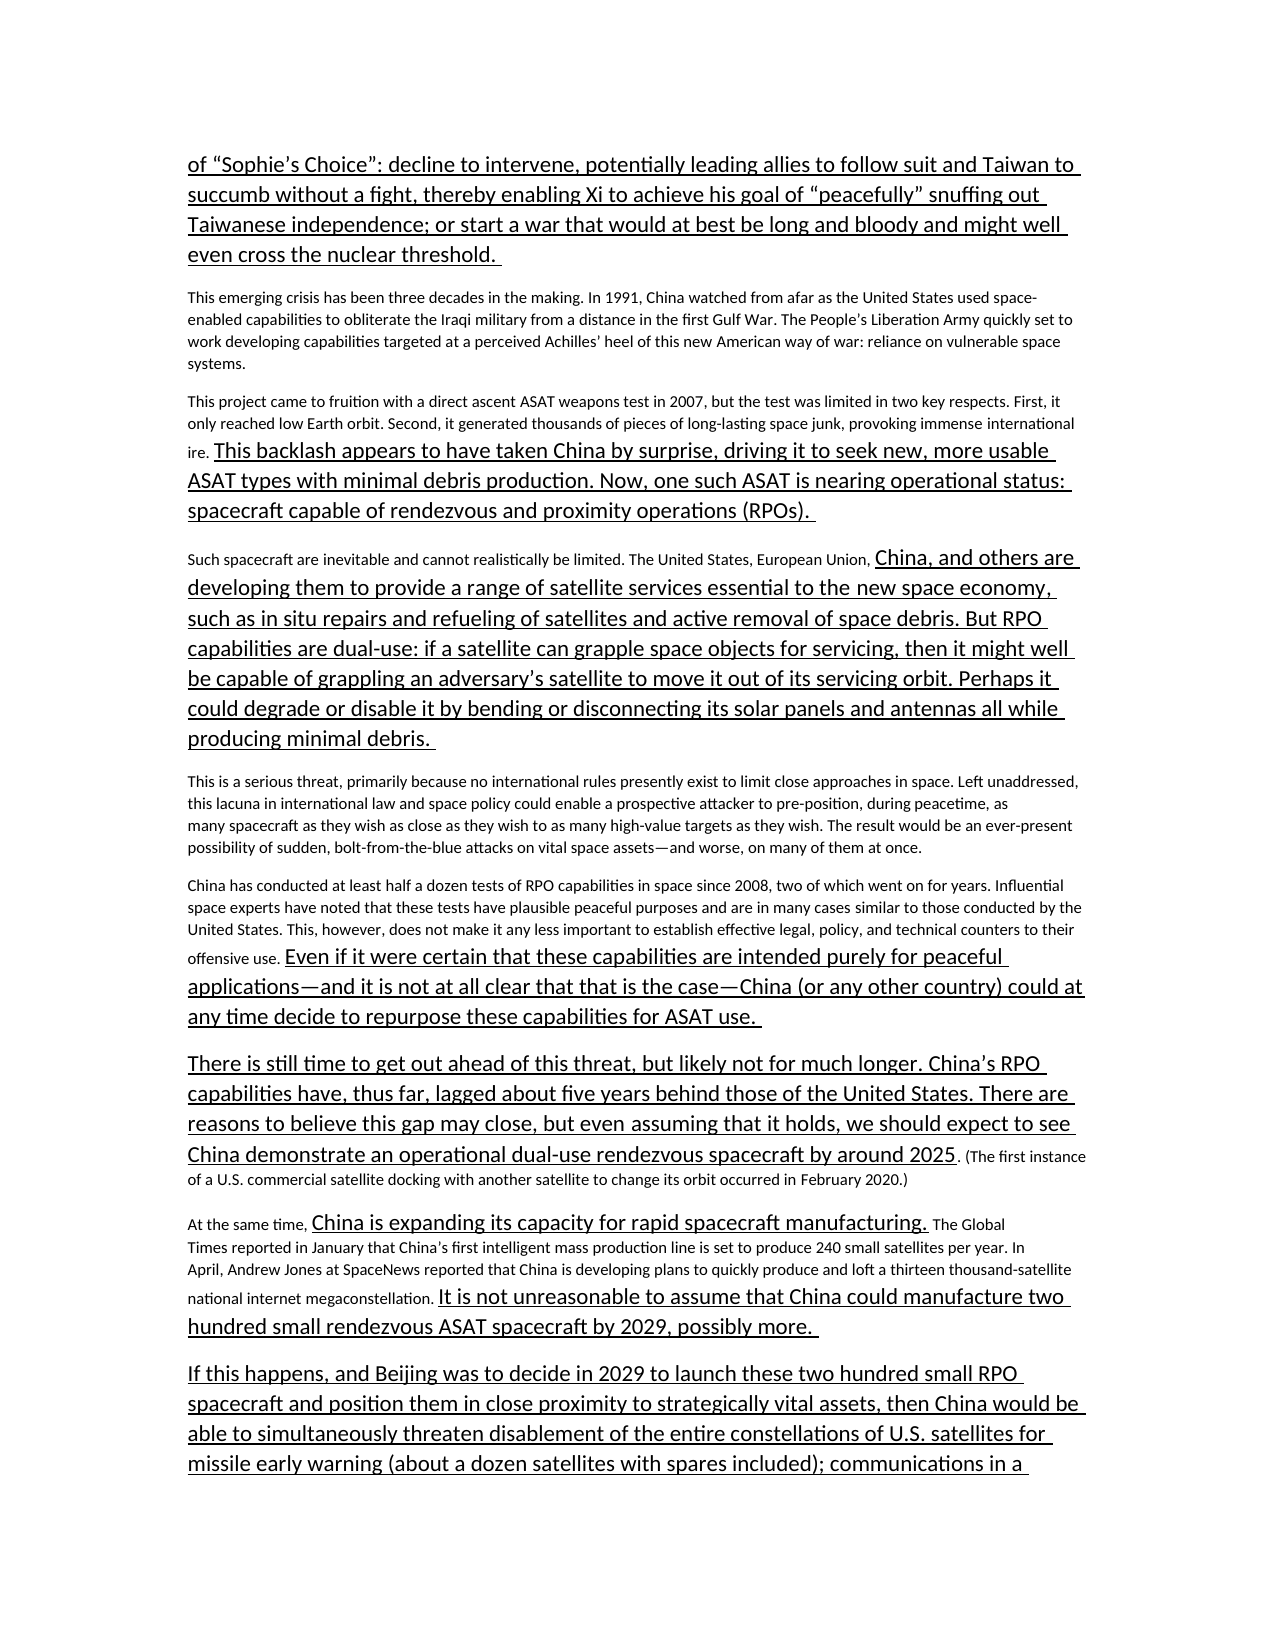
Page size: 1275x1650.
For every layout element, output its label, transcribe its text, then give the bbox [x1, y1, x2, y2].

text China has conducted at least half a dozen tests of RPO capabilities in space since 2008, two of which went on for years. Influential space experts have noted that these tests have plausible peaceful purposes and are in many cases similar to those conducted by the United States. This, however, does not make it any less important to establish effective legal, policy, and technical counters to their offensive use. Even if it were certain that these capabilities are intended purely for peaceful applications—and it is not at all clear that that is the case—China (or any other country) could at any time decide to repurpose these capabilities for ASAT use. [187, 876, 1087, 1030]
text This project came to fruition with a direct ascent ASAT weapons test in 2007, but the test was limited in two key respects. First, it only reached low Earth orbit. Second, it generated thousands of pieces of long-lasting space junk, provoking immense international ire. This backlash appears to have taken China by surprise, driving it to seek new, more usable ASAT types with minimal debris production. Now, one such ASAT is nearing operational status: spacecraft capable of rendezvous and proximity operations (RPOs). [187, 392, 1087, 524]
text At the same time, China is expanding its capacity for rapid spacecraft manufacturing. The Global Times reported in January that China’s first intelligent mass production line is set to produce 240 small satellites per year. In April, Andrew Jones at SpaceNews reported that China is developing plans to quickly produce and loft a thirteen thousand-satellite national internet megaconstellation. It is not unreasonable to assume that China could manufacture two hundred small rendezvous ASAT spacecraft by 2029, possibly more. [187, 1208, 1087, 1340]
text There is still time to get out ahead of this threat, but likely not for much longer. China’s RPO capabilities have, thus far, lagged about five years behind those of the United States. There are reasons to believe this gap may close, but even assuming that it holds, we should expect to see China demonstrate an operational dual-use rendezvous spacecraft by around 2025. (The first instance of a U.S. commercial satellite docking with another satellite to change its orbit occurred in February 2020.) [187, 1049, 1087, 1190]
text This is a serious threat, primarily because no international rules presently exist to limit close approaches in space. Left unaddressed, this lacuna in international law and space policy could enable a prospective attacker to pre-position, during peacetime, as many spacecraft as they wish as close as they wish to as many high-value targets as they wish. The result would be an ever-present possibility of sudden, bolt-from-the-blue attacks on vital space assets—and worse, on many of them at once. [187, 771, 1087, 857]
text Such spacecraft are inevitable and cannot realistically be limited. The United States, European Union, China, and others are developing them to provide a range of satellite services essential to the new space economy, such as in situ repairs and refueling of satellites and active removal of space debris. But RPO capabilities are dual-use: if a satellite can grapple space objects for servicing, then it might well be capable of grappling an adversary’s satellite to move it out of its servicing orbit. Perhaps it could degrade or disable it by bending or disconnecting its solar panels and antennas all while producing minimal debris. [187, 543, 1087, 753]
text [187, 1359, 1087, 1478]
text This emerging crisis has been three decades in the making. In 1991, China watched from afar as the United States used space-enabled capabilities to obliterate the Iraqi military from a distance in the first Gulf War. The People’s Liberation Army quickly set to work developing capabilities targeted at a perceived Achilles’ heel of this new American way of war: reliance on vulnerable space systems. [187, 287, 1087, 373]
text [187, 150, 1087, 269]
